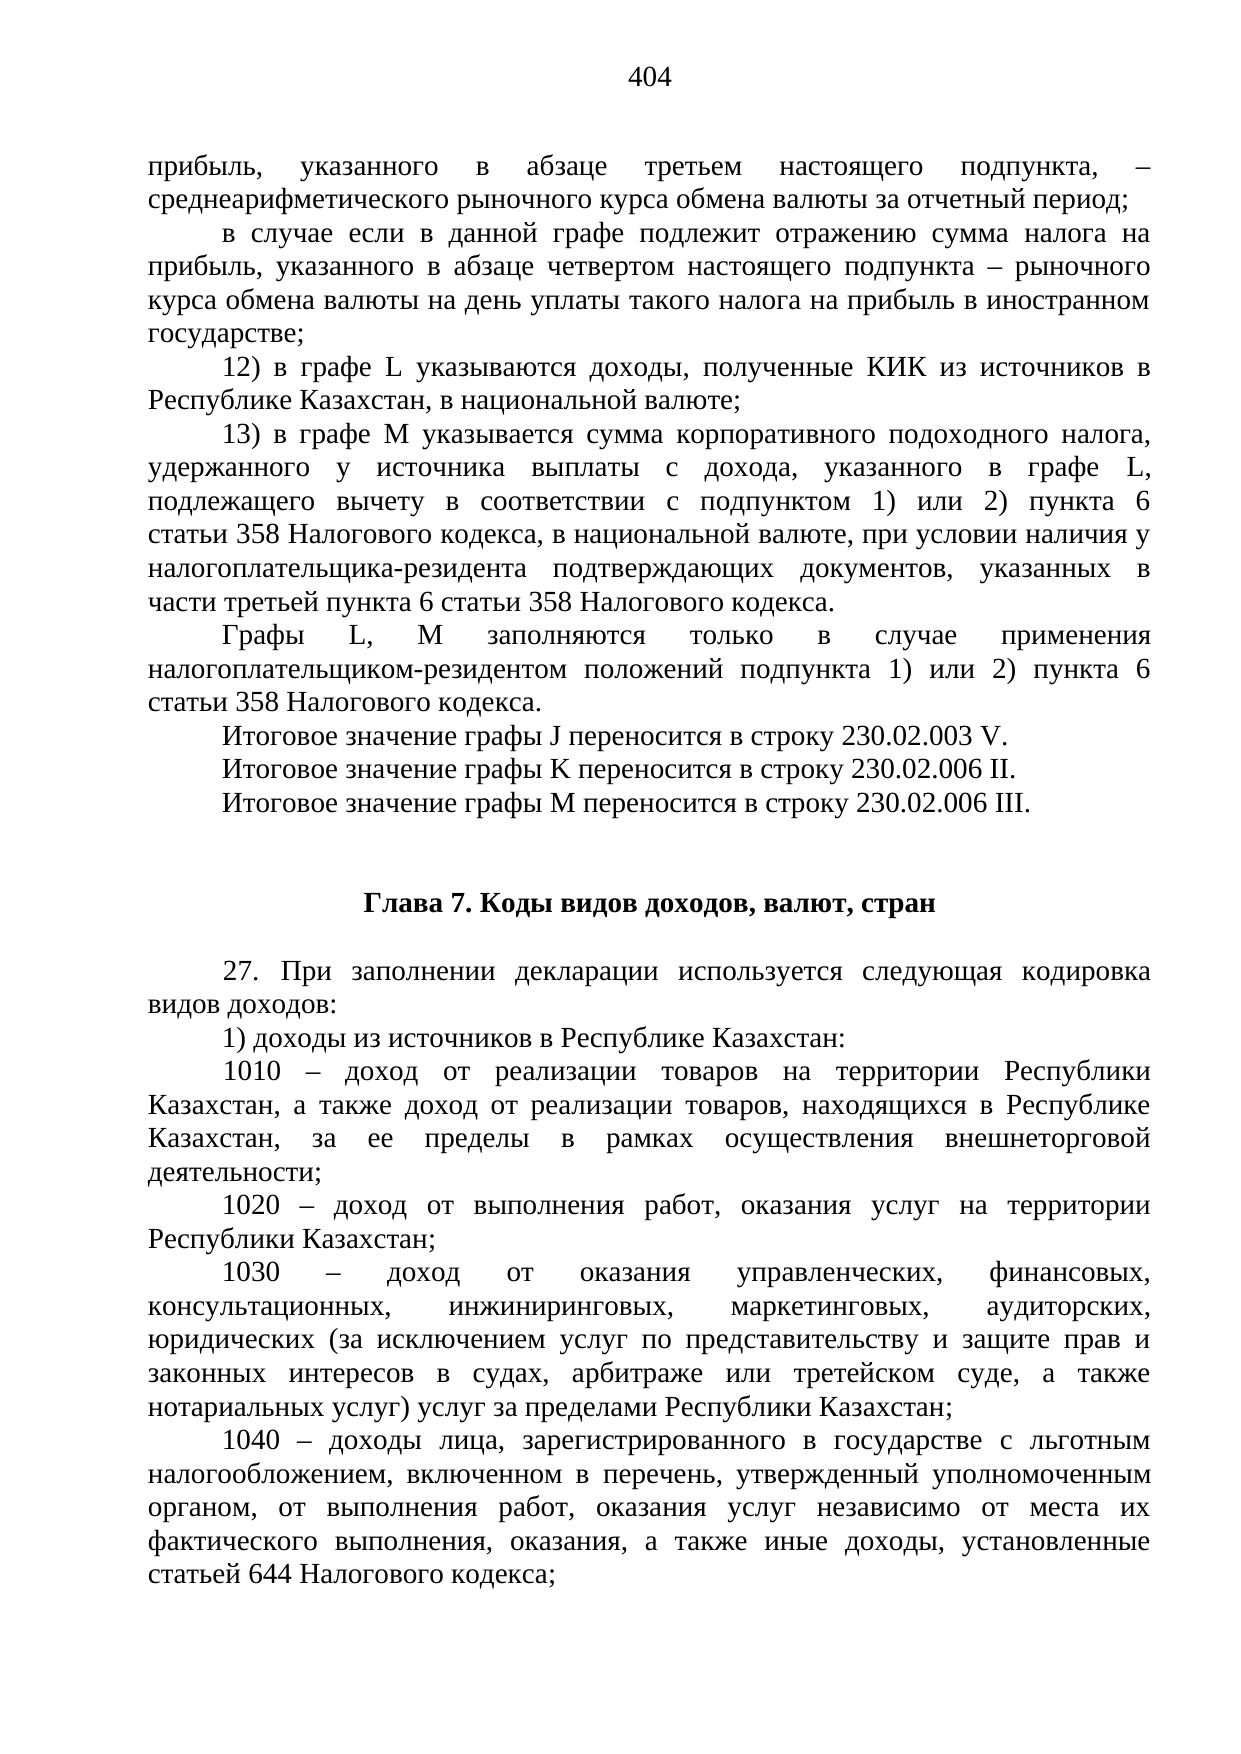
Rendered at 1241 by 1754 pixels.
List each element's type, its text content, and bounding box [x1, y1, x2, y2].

text в случае если в данной графе подлежит отражению сумма налога на прибыль, указанного в абзаце четвертом настоящего подпункта – рыночного курса обмена валюты на день уплаты такого налога на прибыль в иностранном государстве; [148, 215, 1152, 349]
text Глава 7. Коды видов доходов, валют, стран [148, 886, 1152, 919]
text 1040 – доходы лица, зарегистрированного в государстве с льготным налогообложением, включенном в перечень, утвержденный уполномоченным органом, от выполнения работ, оказания услуг независимо от места их фактического выполнения, оказания, а также иные доходы, установленные статьей 644 Налогового кодекса; [148, 1422, 1152, 1590]
text Графы L, M заполняются только в случае применения налогоплательщиком-резидентом положений подпункта 1) или 2) пункта 6 статьи 358 Налогового кодекса. [148, 617, 1152, 718]
text 13) в графе M указывается сумма корпоративного подоходного налога, удержанного у источника выплаты с дохода, указанного в графе L, подлежащего вычету в соответствии с подпунктом 1) или 2) пункта 6 статьи 358 Налогового кодекса, в национальной валюте, при условии наличия у налогоплательщика-резидента подтверждающих документов, указанных в части третьей пункта 6 статьи 358 Налогового кодекса. [148, 416, 1152, 617]
text 1030 – доход от оказания управленческих, финансовых, консультационных, инжиниринговых, маркетинговых, аудиторских, юридических (за исключением услуг по представительству и защите прав и законных интересов в судах, арбитраже или третейском суде, а также нотариальных услуг) услуг за пределами Республики Казахстан; [148, 1254, 1152, 1422]
text Итоговое значение графы M переносится в строку 230.02.006 III. [148, 785, 1152, 818]
text 1010 – доход от реализации товаров на территории Республики Казахстан, а также доход от реализации товаров, находящихся в Республике Казахстан, за ее пределы в рамках осуществления внешнеторговой деятельности; [148, 1053, 1152, 1187]
text 1) доходы из источников в Республике Казахстан: [148, 1020, 1152, 1053]
list При заполнении декларации используется следующая кодировка видов доходов: [148, 953, 1152, 1020]
text 12) в графе L указываются доходы, полученные КИК из источников в Республике Казахстан, в национальной валюте; [148, 349, 1152, 416]
text Итоговое значение графы J переносится в строку 230.02.003 V. [148, 718, 1152, 751]
text Итоговое значение графы K переносится в строку 230.02.006 II. [148, 751, 1152, 785]
text 1020 – доход от выполнения работ, оказания услуг на территории Республики Казахстан; [148, 1187, 1152, 1254]
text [148, 148, 1152, 215]
